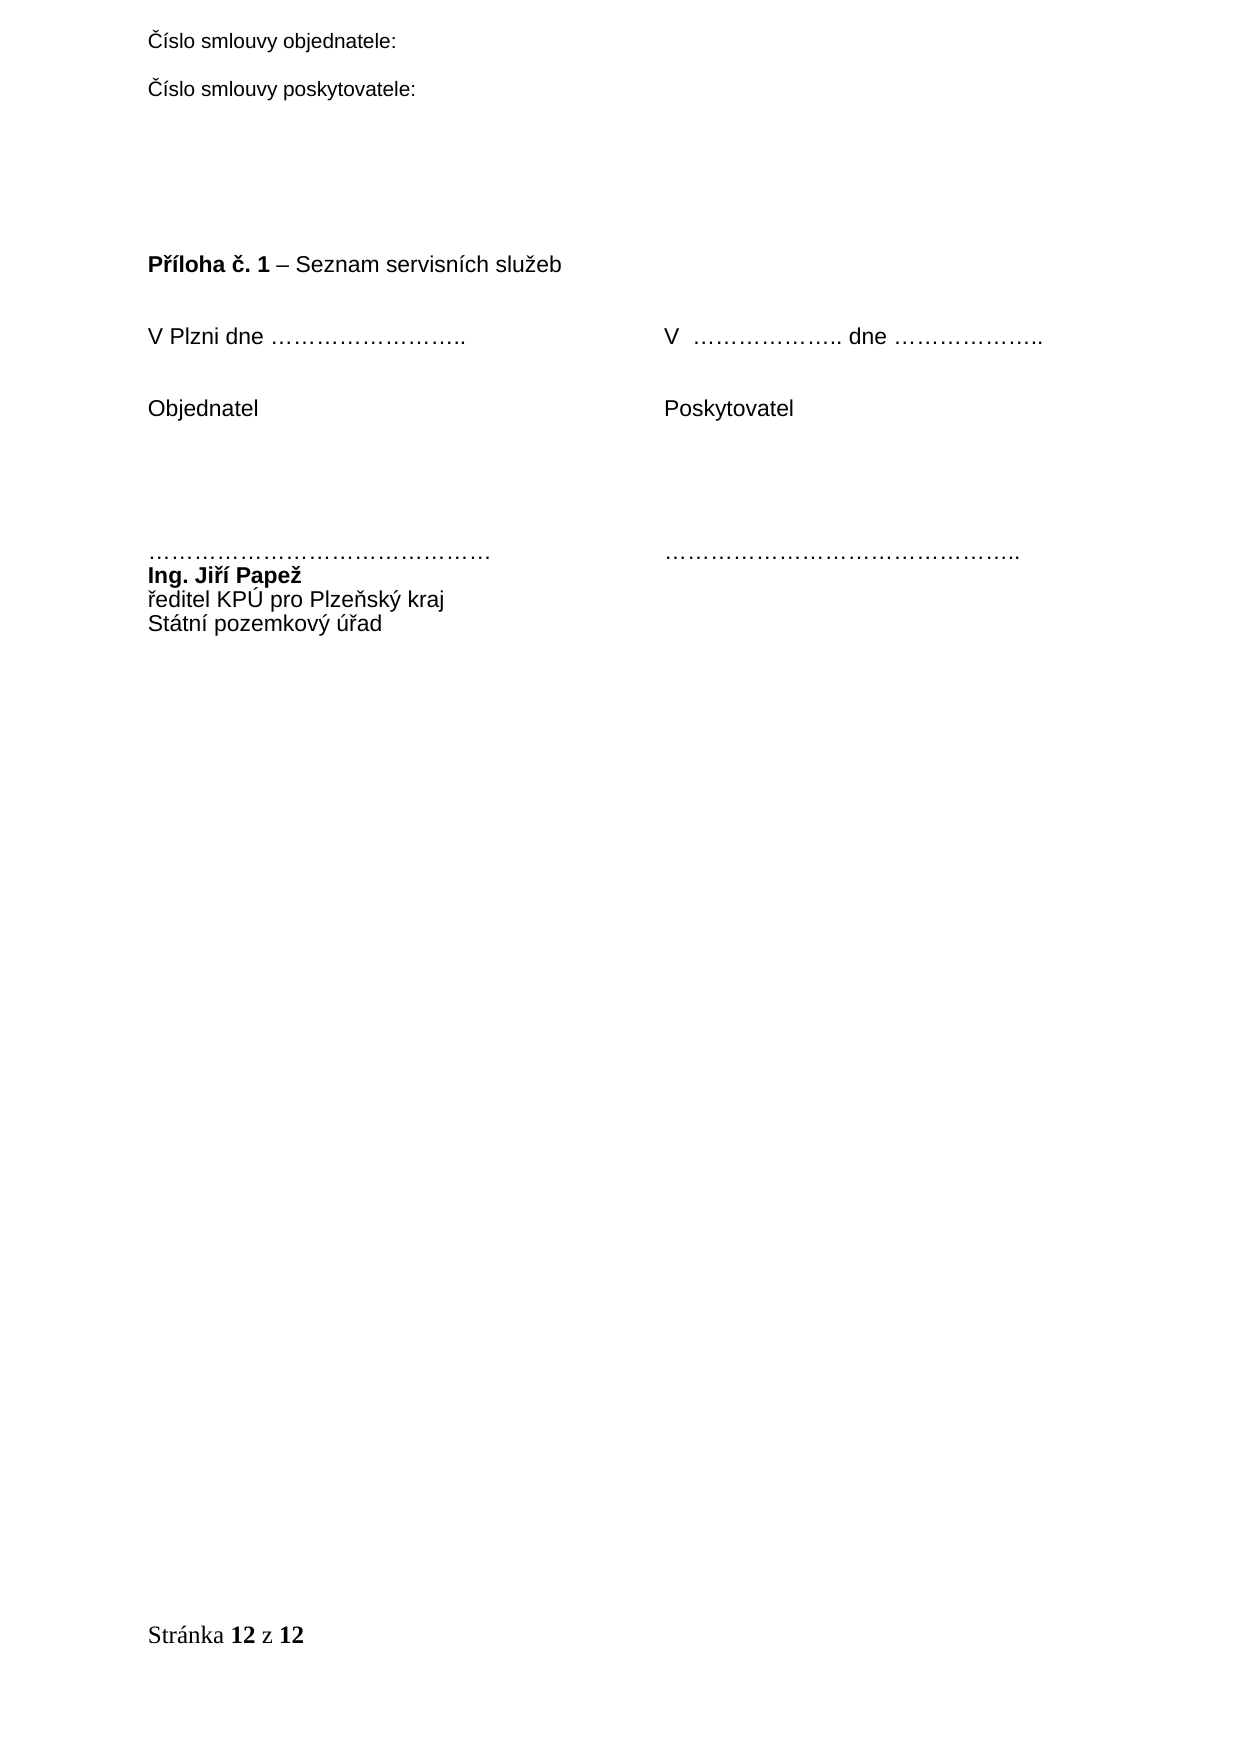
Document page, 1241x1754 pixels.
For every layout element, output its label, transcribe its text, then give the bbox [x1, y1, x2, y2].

text V Plzni dne …………………….. V ……………….. dne ……………….. [148, 325, 1092, 349]
text Ing. Jiří Papež [148, 564, 1092, 588]
text Státní pozemkový úřad [148, 612, 1092, 636]
text Příloha č. 1 – Seznam servisních služeb [148, 253, 1092, 277]
text ředitel KPÚ pro Plzeňský kraj [148, 588, 1092, 612]
text ……………………………………… ……………………………………….. [148, 541, 1092, 564]
text Objednatel Poskytovatel [148, 397, 1092, 421]
